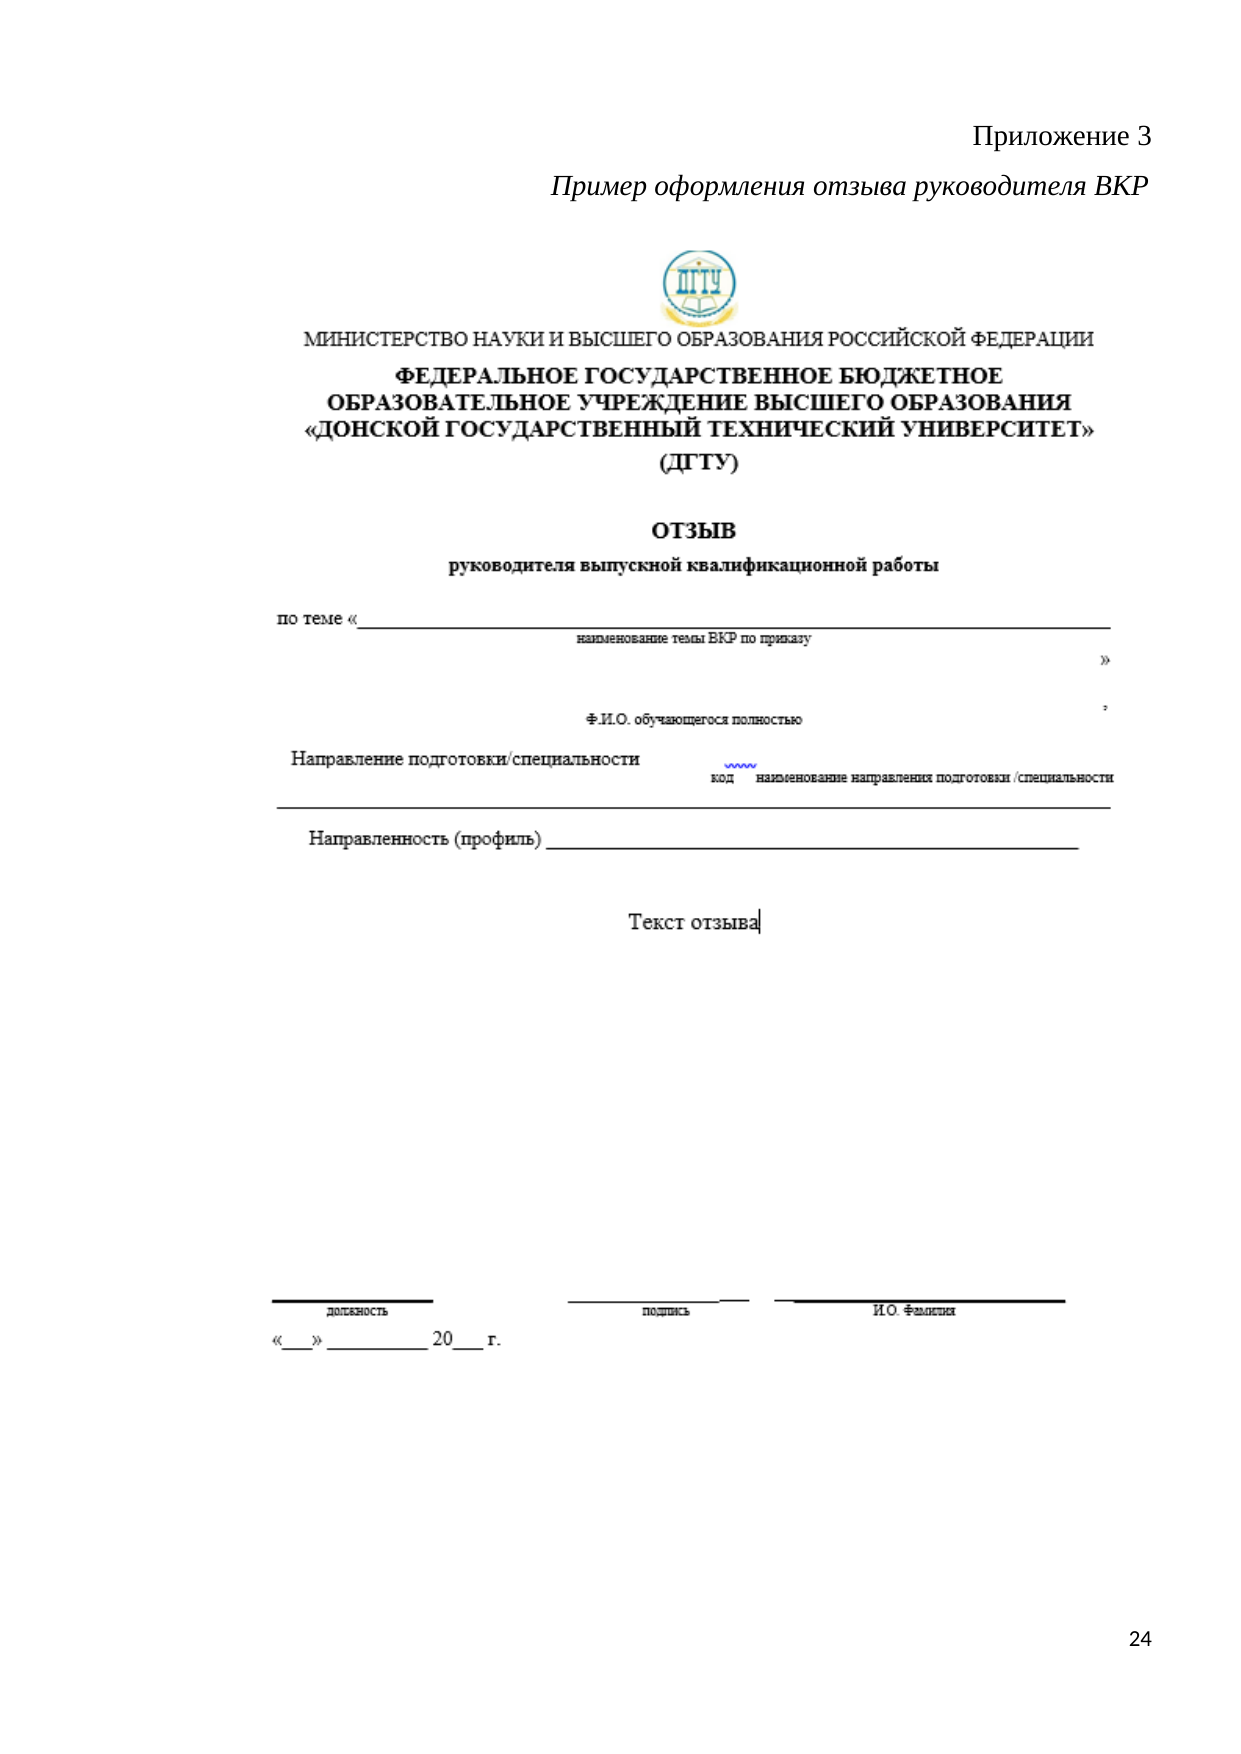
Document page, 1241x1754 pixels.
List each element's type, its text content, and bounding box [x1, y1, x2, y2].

picture [192, 218, 1147, 1383]
text Пример оформления отзыва руководителя ВКР [118, 168, 1152, 202]
text Приложение 3 [118, 118, 1152, 152]
